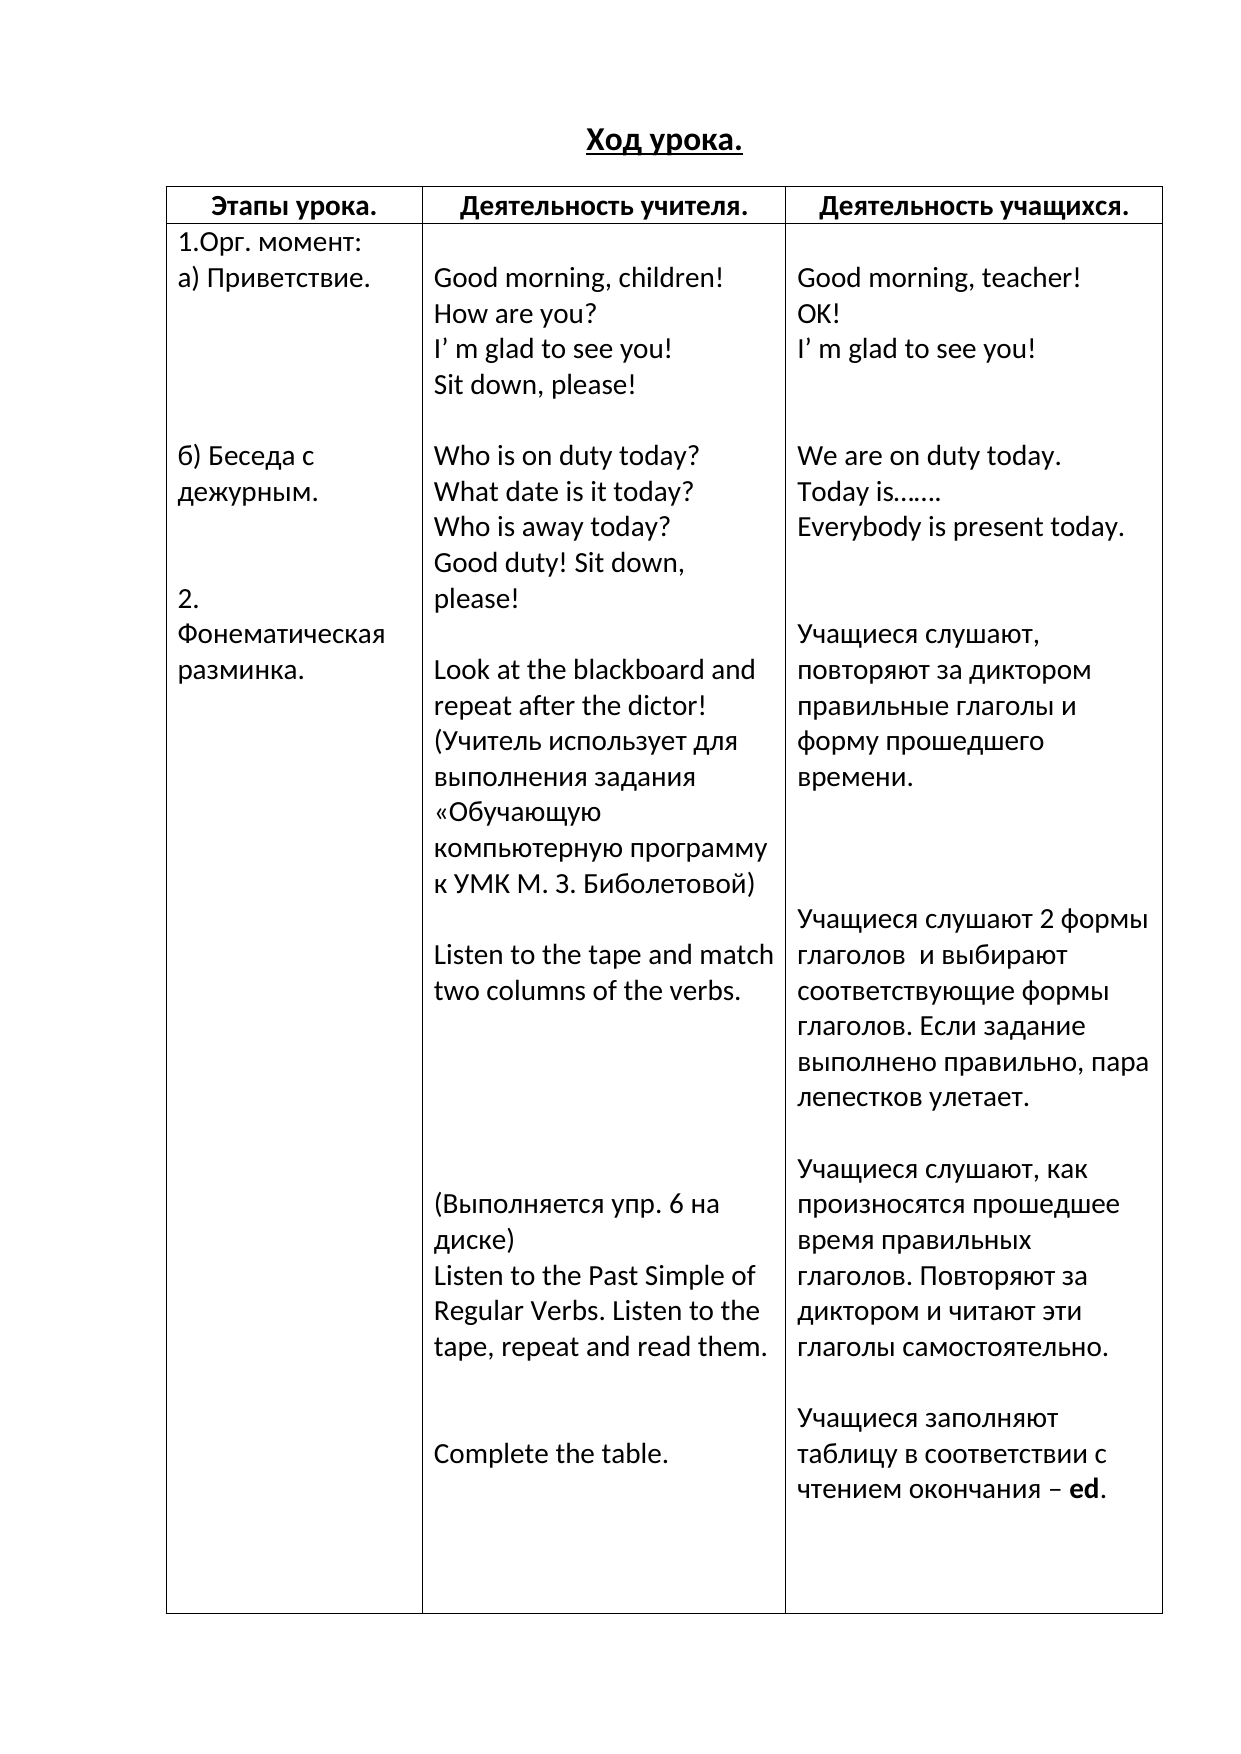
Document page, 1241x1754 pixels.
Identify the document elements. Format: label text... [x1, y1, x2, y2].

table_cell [423, 224, 785, 1613]
table_header Деятельность учащихся. [786, 187, 1162, 222]
text Ход урока. [177, 118, 1152, 159]
table_header Этапы урока. [167, 187, 422, 222]
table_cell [167, 224, 422, 1613]
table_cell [786, 224, 1162, 1613]
table_header Деятельность учителя. [423, 187, 785, 222]
